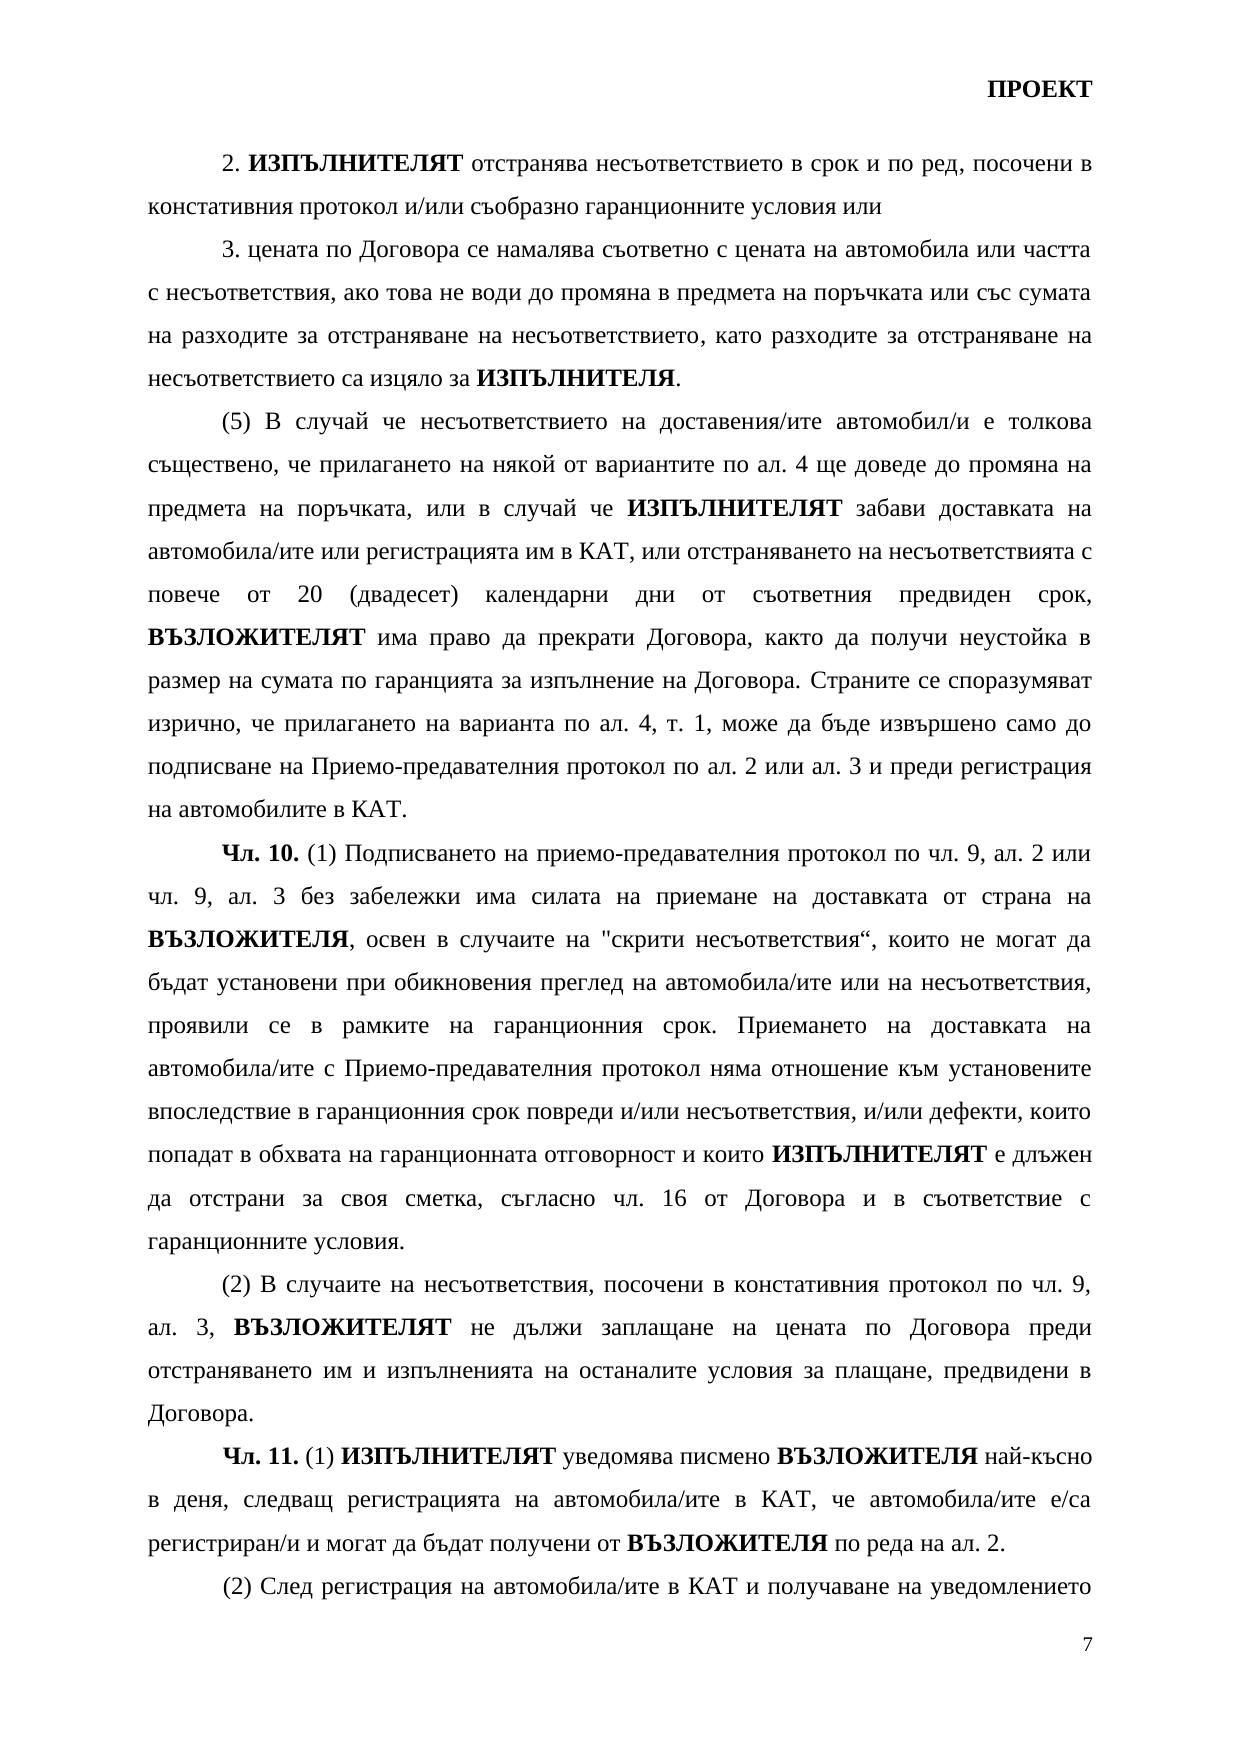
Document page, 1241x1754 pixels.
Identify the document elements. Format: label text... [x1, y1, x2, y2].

text 2. ИЗПЪЛНИТЕЛЯТ отстранява несъответствието в срок и по ред, посочени в констативния протокол и/или съобразно гаранционните условия или [148, 148, 1092, 219]
text Чл. 10. (1) Подписването на приемо-предавателния протокол по чл. 9, ал. 2 или чл. 9, ал. 3 без забележки има силата на приемане на доставката от страна на ВЪЗЛОЖИТЕЛЯ, освен в случаите на "скрити несъответствия“, които не могат да бъдат установени при обикновения преглед на автомобила/ите или на несъответствия, проявили се в рамките на гаранционния срок. Приемането на доставката на автомобила/ите с Приемо-предавателния протокол няма отношение към установените впоследствие в гаранционния срок повреди и/или несъответствия, и/или дефекти, които попадат в обхвата на гаранционната отговорност и които ИЗПЪЛНИТЕЛЯТ е длъжен да отстрани за своя сметка, съгласно чл. 16 от Договора и в съответствие с гаранционните условия. [148, 838, 1092, 1254]
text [148, 1571, 1092, 1599]
text 3. цената по Договора се намалява съответно с цената на автомобила или частта с несъответствия, ако това не води до промяна в предмета на поръчката или със сумата на разходите за отстраняване на несъответствието, като разходите за отстраняване на несъответствието са изцяло за ИЗПЪЛНИТЕЛЯ. [148, 234, 1092, 392]
text (5) В случай че несъответствието на доставения/ите автомобил/и е толкова съществено, че прилагането на някой от вариантите по ал. 4 ще доведе до промяна на предмета на поръчката, или в случай че ИЗПЪЛНИТЕЛЯТ забави доставката на автомобила/ите или регистрацията им в КАТ, или отстраняването на несъответствията с повече от 20 (двадесет) календарни дни от съответния предвиден срок, ВЪЗЛОЖИТЕЛЯТ има право да прекрати Договора, както да получи неустойка в размер на сумата по гаранцията за изпълнение на Договора. Страните се споразумяват изрично, че прилагането на варианта по ал. 4, т. 1, може да бъде извършено само до подписване на Приемо-предавателния протокол по ал. 2 или ал. 3 и преди регистрация на автомобилите в КАТ. [148, 406, 1092, 823]
text (2) В случаите на несъответствия, посочени в констативния протокол по чл. 9, ал. 3, ВЪЗЛОЖИТЕЛЯТ не дължи заплащане на цената по Договора преди отстраняването им и изпълненията на останалите условия за плащане, предвидени в Договора. [148, 1269, 1092, 1427]
text Чл. 11. (1) ИЗПЪЛНИТЕЛЯТ уведомява писмено ВЪЗЛОЖИТЕЛЯ най-късно в деня, следващ регистрацията на автомобила/ите в КАТ, че автомобила/ите е/са регистриран/и и могат да бъдат получени от ВЪЗЛОЖИТЕЛЯ по реда на ал. 2. [148, 1441, 1092, 1556]
